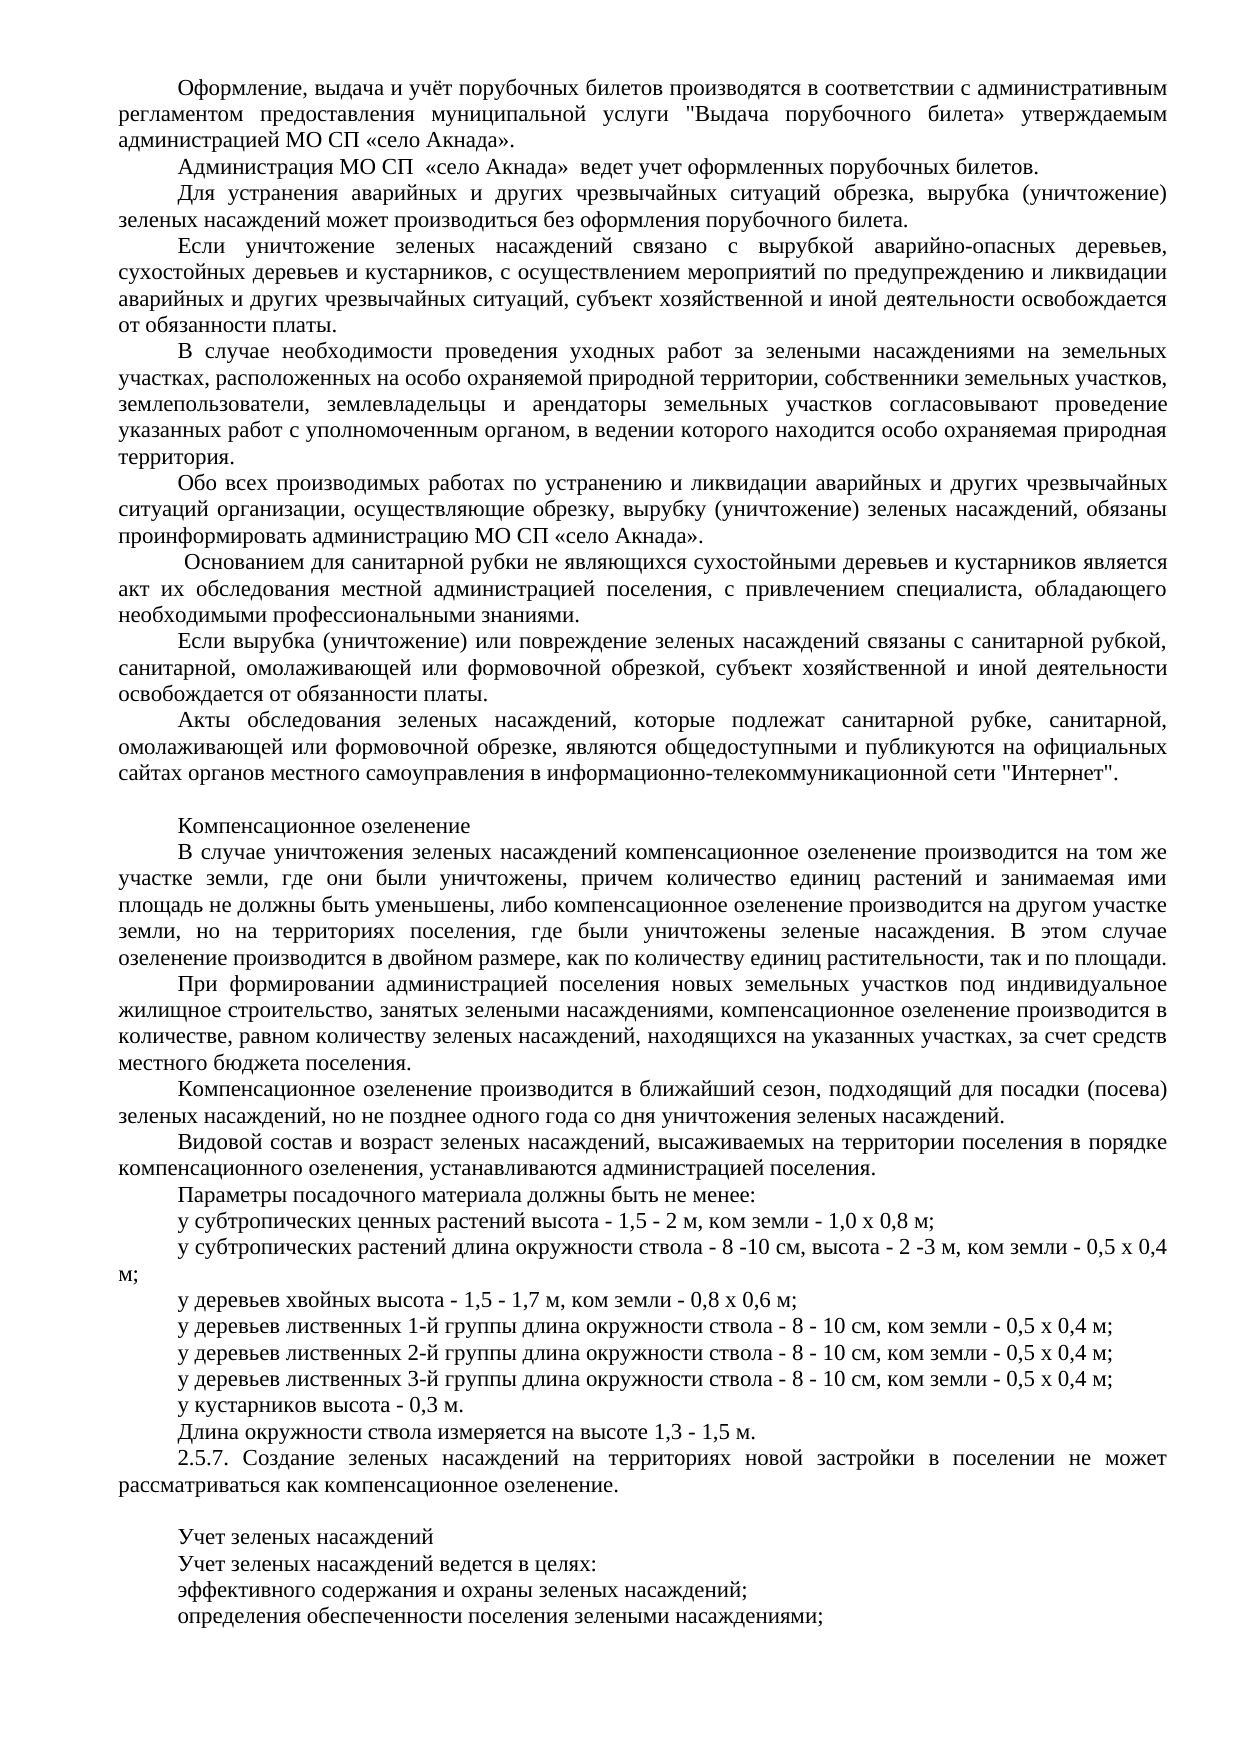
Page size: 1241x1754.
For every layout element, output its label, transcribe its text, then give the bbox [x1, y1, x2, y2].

text Учет зеленых насаждений ведется в целях: [118, 1550, 1169, 1576]
text Обо всех производимых работах по устранению и ликвидации аварийных и других чрезвычайных ситуаций организации, осуществляющие обрезку, вырубку (уничтожение) зеленых насаждений, обязаны проинформировать администрацию МО СП «село Акнада». [118, 469, 1169, 548]
text Компенсационное озеленение [118, 812, 1169, 838]
text Параметры посадочного материала должны быть не менее: [118, 1181, 1169, 1207]
text у субтропических растений длина окружности ствола - 8 -10 см, высота - 2 -3 м, ком земли - 0,5 x 0,4 м; [118, 1233, 1169, 1286]
text у деревьев хвойных высота - 1,5 - 1,7 м, ком земли - 0,8 x 0,6 м; [118, 1286, 1169, 1312]
text у деревьев лиственных 1-й группы длина окружности ствола - 8 - 10 см, ком земли - 0,5 x 0,4 м; [118, 1312, 1169, 1339]
text Компенсационное озеленение производится в ближайший сезон, подходящий для посадки (посева) зеленых насаждений, но не позднее одного года со дня уничтожения зеленых насаждений. [118, 1075, 1169, 1128]
text При формировании администрацией поселения новых земельных участков под индивидуальное жилищное строительство, занятых зелеными насаждениями, компенсационное озеленение производится в количестве, равном количеству зеленых насаждений, находящихся на указанных участках, за счет средств местного бюджета поселения. [118, 970, 1169, 1075]
text Учет зеленых насаждений [118, 1523, 1169, 1550]
text Видовой состав и возраст зеленых насаждений, высаживаемых на территории поселения в порядке компенсационного озеленения, устанавливаются администрацией поселения. [118, 1128, 1169, 1181]
text В случае необходимости проведения уходных работ за зелеными насаждениями на земельных участках, расположенных на особо охраняемой природной территории, собственники земельных участков, землепользователи, землевладельцы и арендаторы земельных участков согласовывают проведение указанных работ с уполномоченным органом, в ведении которого находится особо охраняемая природная территория. [118, 337, 1169, 469]
text Оформление, выдача и учёт порубочных билетов производятся в соответствии с административным регламентом предоставления муниципальной услуги "Выдача порубочного билета» утверждаемым администрацией МО СП «село Акнада». [118, 74, 1169, 153]
text у субтропических ценных растений высота - 1,5 - 2 м, ком земли - 1,0 x 0,8 м; [118, 1207, 1169, 1233]
text Если вырубка (уничтожение) или повреждение зеленых насаждений связаны с санитарной рубкой, санитарной, омолаживающей или формовочной обрезкой, субъект хозяйственной и иной деятельности освобождается от обязанности платы. [118, 627, 1169, 706]
text Основанием для санитарной рубки не являющихся сухостойными деревьев и кустарников является акт их обследования местной администрацией поселения, с привлечением специалиста, обладающего необходимыми профессиональными знаниями. [118, 548, 1169, 627]
text 2.5.7. Создание зеленых насаждений на территориях новой застройки в поселении не может рассматриваться как компенсационное озеленение. [118, 1444, 1169, 1497]
text у деревьев лиственных 2-й группы длина окружности ствола - 8 - 10 см, ком земли - 0,5 x 0,4 м; [118, 1339, 1169, 1365]
text у деревьев лиственных 3-й группы длина окружности ствола - 8 - 10 см, ком земли - 0,5 x 0,4 м; [118, 1365, 1169, 1392]
text Длина окружности ствола измеряется на высоте 1,3 - 1,5 м. [118, 1418, 1169, 1444]
text В случае уничтожения зеленых насаждений компенсационное озеленение производится на том же участке земли, где они были уничтожены, причем количество единиц растений и занимаемая ими площадь не должны быть уменьшены, либо компенсационное озеленение производится на другом участке земли, но на территориях поселения, где были уничтожены зеленые насаждения. В этом случае озеленение производится в двойном размере, как по количеству единиц растительности, так и по площади. [118, 838, 1169, 970]
text Акты обследования зеленых насаждений, которые подлежат санитарной рубке, санитарной, омолаживающей или формовочной обрезке, являются общедоступными и публикуются на официальных сайтах органов местного самоуправления в информационно-телекоммуникационной сети "Интернет". [118, 706, 1169, 785]
text Администрация МО СП «село Акнада» ведет учет оформленных порубочных билетов. [118, 153, 1169, 179]
text Если уничтожение зеленых насаждений связано с вырубкой аварийно-опасных деревьев, сухостойных деревьев и кустарников, с осуществлением мероприятий по предупреждению и ликвидации аварийных и других чрезвычайных ситуаций, субъект хозяйственной и иной деятельности освобождается от обязанности платы. [118, 232, 1169, 337]
text эффективного содержания и охраны зеленых насаждений; [118, 1576, 1169, 1602]
text Для устранения аварийных и других чрезвычайных ситуаций обрезка, вырубка (уничтожение) зеленых насаждений может производиться без оформления порубочного билета. [118, 179, 1169, 232]
text у кустарников высота - 0,3 м. [118, 1392, 1169, 1418]
text определения обеспеченности поселения зелеными насаждениями; [118, 1602, 1169, 1629]
